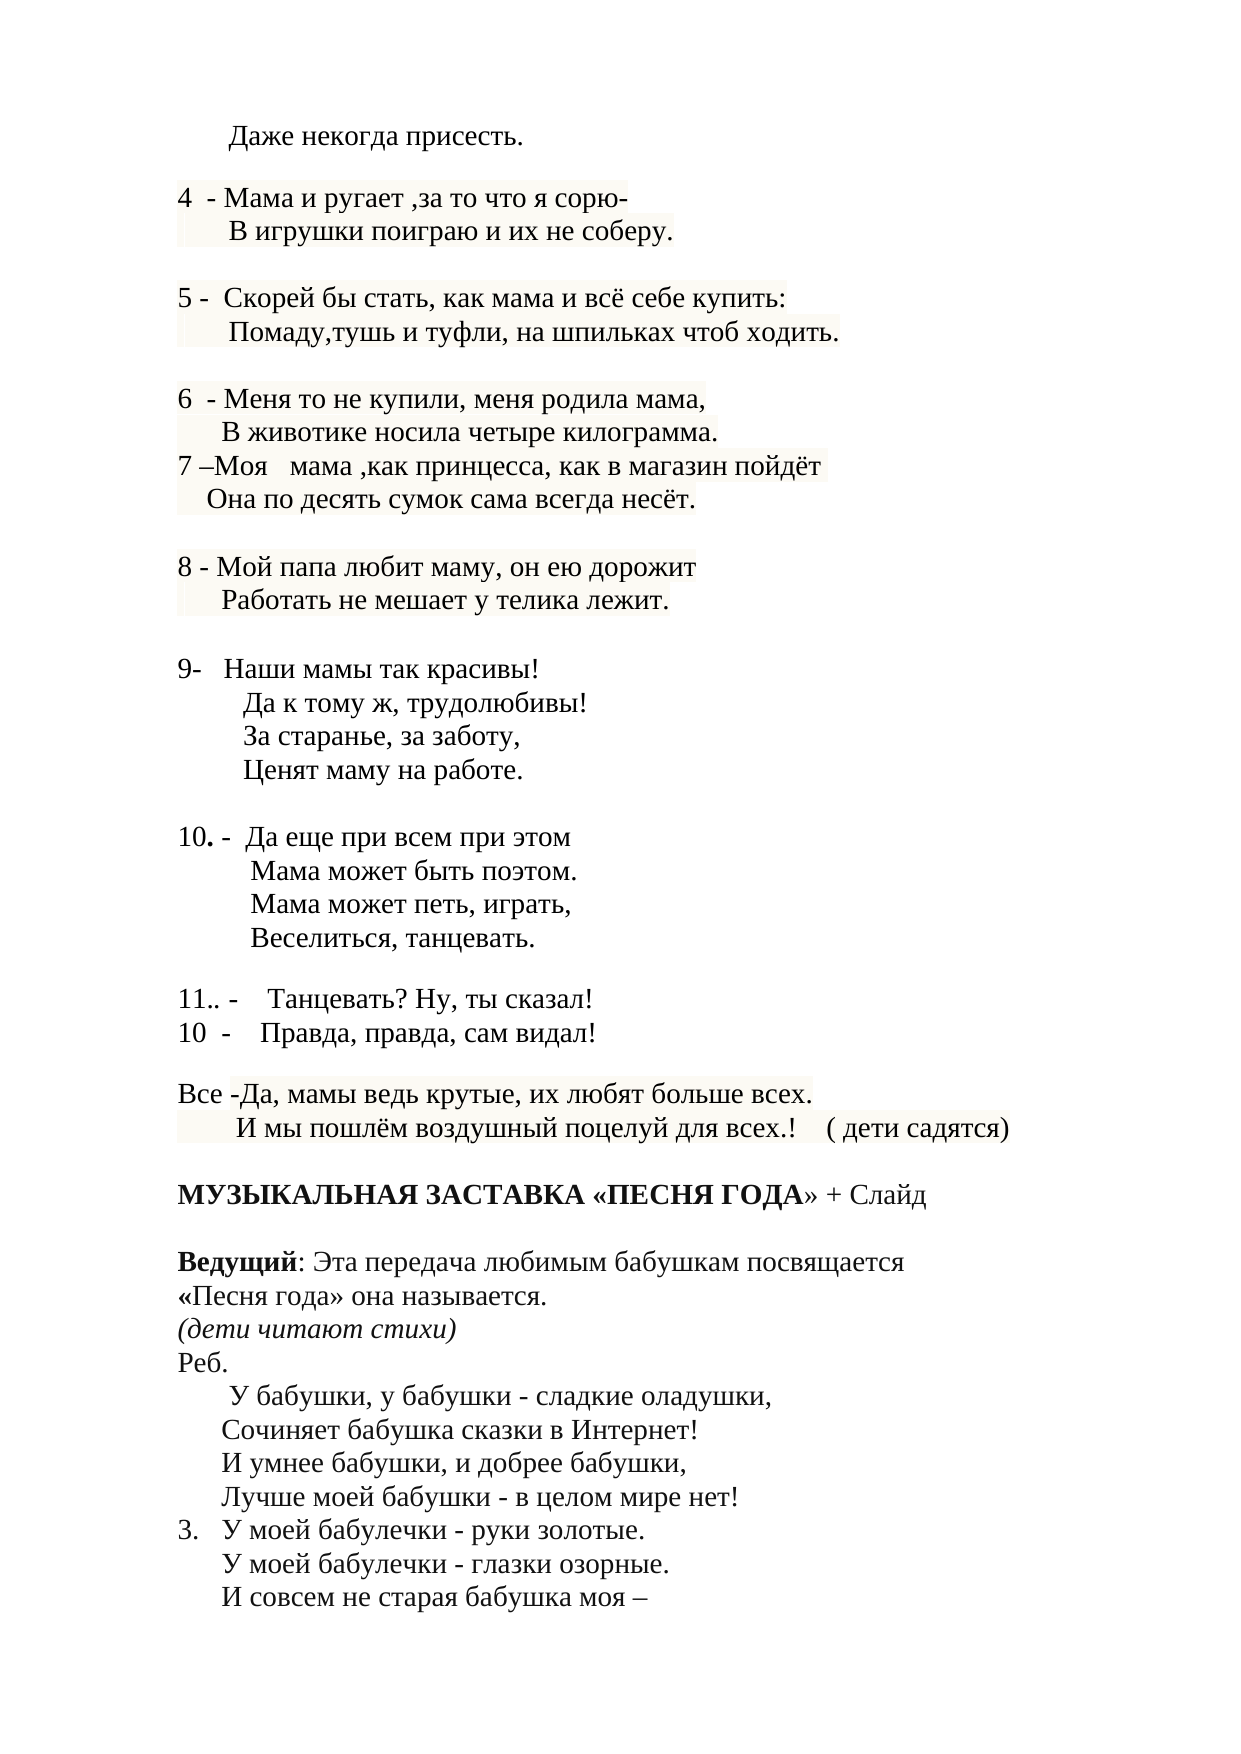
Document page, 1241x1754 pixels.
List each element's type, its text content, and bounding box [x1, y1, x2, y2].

text Все -Да, мамы ведь крутые, их любят больше всех. И мы пошлём воздушный поцелуй для всех.! ( дети садятся) [813, 1076, 1152, 1143]
text Лучше моей бабушки - в целом мире нет! [177, 1479, 1152, 1512]
text «Песня года» она называется. [177, 1278, 1152, 1311]
text Реб. [177, 1345, 1152, 1378]
text Мама может петь, играть, [177, 886, 1152, 920]
text У бабушки, у бабушки - сладкие оладушки, [177, 1378, 1152, 1412]
text 4 - Мама и ругает ,за то что я сорю- В игрушки поиграю и их не соберу. 5 - Скорей бы стать, как мама и всё себе купить: Помаду,тушь и туфли, на шпильках чтоб ходить. 6 - Меня то не купили, меня родила мама, В животике носила четыре килограмма. 7 –Моя мама ,как принцесса, как в магазин пойдёт Она по десять сумок сама всегда несёт. 8 - Мой папа любит маму, он ею дорожит Работать не мешает у телика лежит. [177, 180, 1152, 616]
text 9- Наши мамы так красивы! [177, 651, 1152, 685]
text 10. - Да еще при всем при этом [177, 819, 1152, 853]
text Ценят маму на работе. [177, 752, 1152, 786]
text Веселиться, танцевать. [177, 920, 1152, 981]
text МУЗЫКАЛЬНАЯ ЗАСТАВКА «ПЕСНЯ ГОДА» + Слайд [177, 1177, 1152, 1211]
text Мама может быть поэтом. [177, 853, 1152, 886]
text У моей бабулечки - глазки озорные. [177, 1546, 1152, 1579]
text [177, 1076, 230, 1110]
text Ведущий: Эта передача любимым бабушкам посвящается [177, 1244, 1152, 1278]
text (дети читают стихи) [177, 1311, 1152, 1345]
text И умнее бабушки, и добрее бабушки, [177, 1445, 1152, 1479]
text И совсем не старая бабушка моя – [177, 1579, 1152, 1613]
text 3. У моей бабулечки - руки золотые. [177, 1512, 1152, 1546]
text Даже некогда присесть. [177, 118, 1152, 180]
text Да к тому ж, трудолюбивы! За старанье, за заботу, [177, 685, 1152, 752]
text Сочиняет бабушка сказки в Интернет! [177, 1412, 1152, 1445]
text 11.. - Танцевать? Ну, ты сказал! 10 - Правда, правда, сам видал! [177, 981, 1152, 1076]
